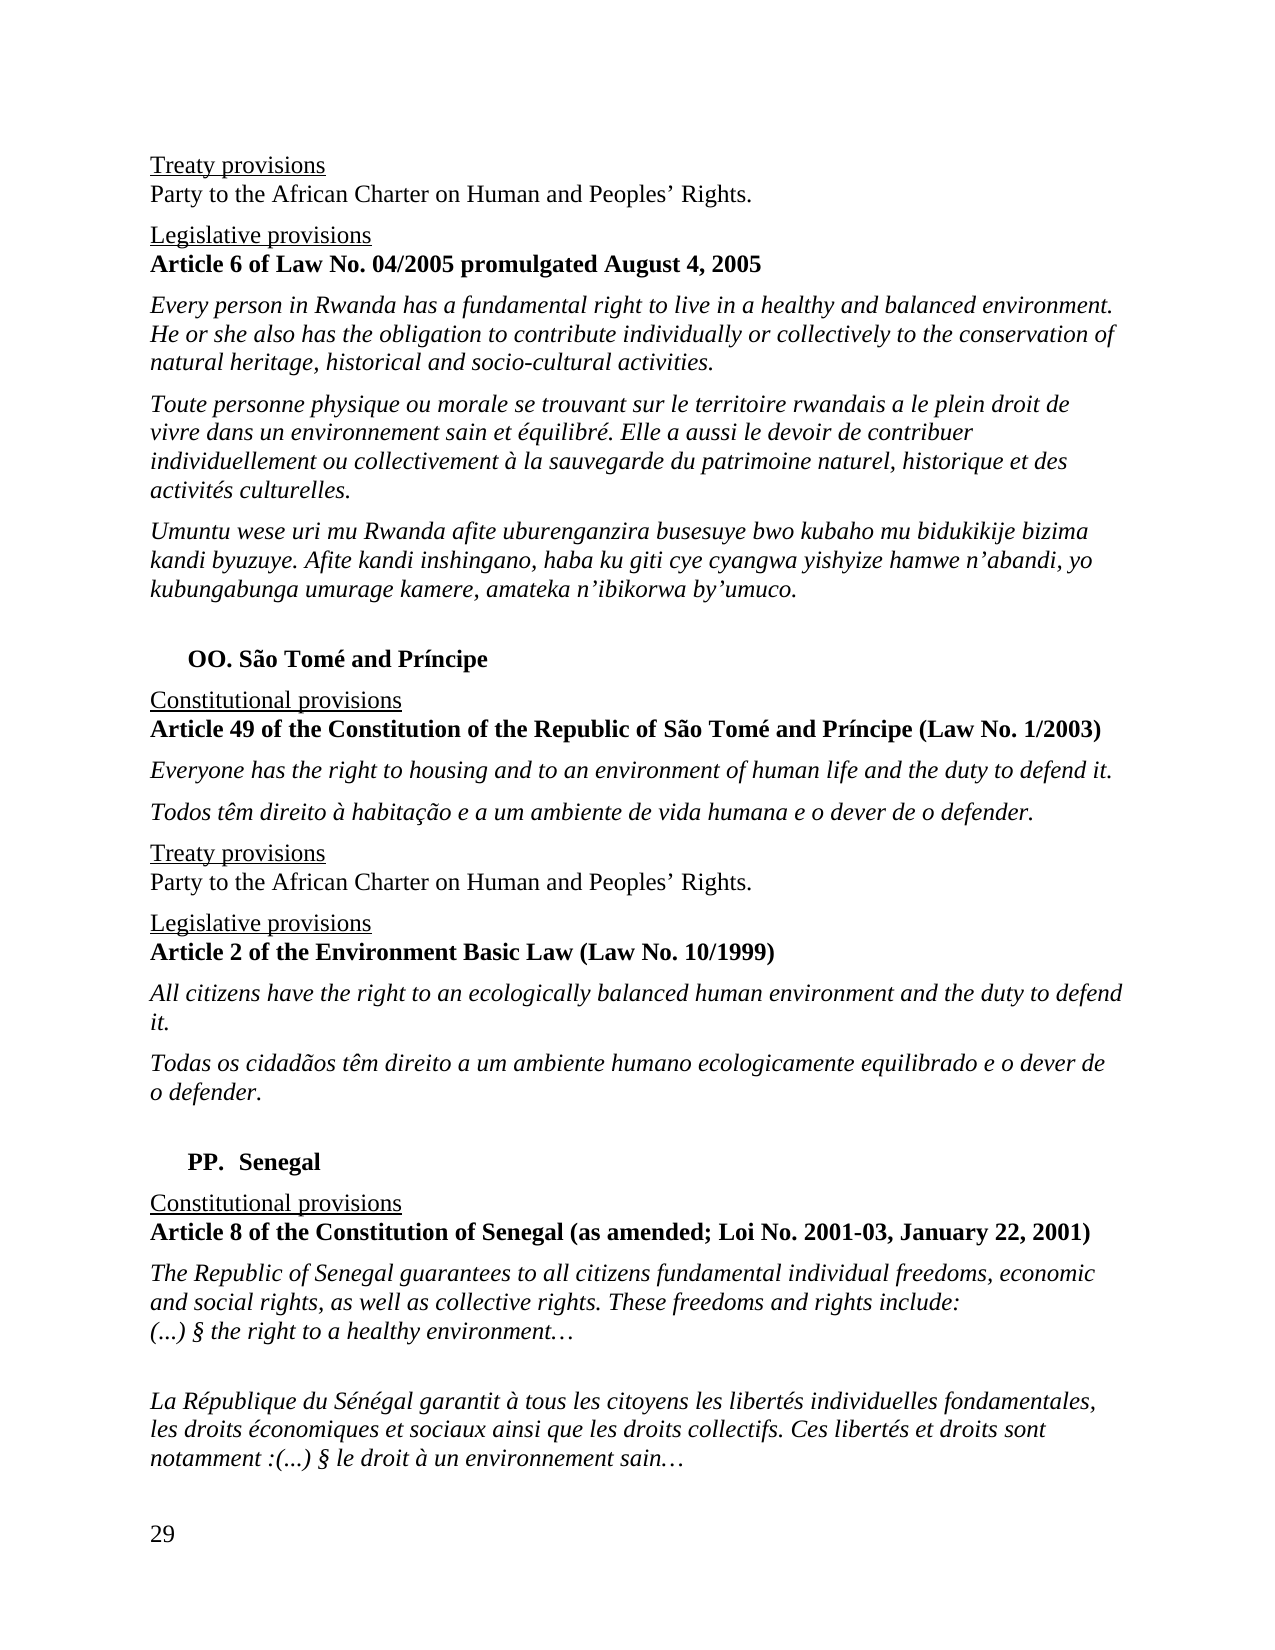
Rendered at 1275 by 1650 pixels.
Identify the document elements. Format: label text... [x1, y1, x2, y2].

text Party to the African Charter on Human and Peoples’ Rights. [150, 867, 1125, 895]
text Article 49 of the Constitution of the Republic of São Tomé and Príncipe (Law No. 1/2003) [150, 714, 1125, 743]
subtitle São Tomé and Príncipe [187, 644, 1125, 673]
text Toute personne physique ou morale se trouvant sur le territoire rwandais a le plein droit de vivre dans un environnement sain et équilibré. Elle a aussi le devoir de contribuer individuellement ou collectivement à la sauvegarde du patrimoine naturel, historique et des activités culturelles. [150, 389, 1125, 504]
text Every person in Rwanda has a fundamental right to live in a healthy and balanced environment. He or she also has the obligation to contribute individually or collectively to the conservation of natural heritage, historical and socio-cultural activities. [150, 290, 1125, 376]
subtitle Senegal [187, 1147, 1125, 1176]
text Constitutional provisions [150, 685, 1125, 714]
text Article 6 of Law No. 04/2005 promulgated August 4, 2005 [150, 249, 1125, 277]
text Umuntu wese uri mu Rwanda afite uburenganzira busesuye bwo kubaho mu bidukikije bizima kandi byuzuye. Afite kandi inshingano, haba ku giti cye cyangwa yishyize hamwe n’abandi, yo kubungabunga umurage kamere, amateka n’ibikorwa by’umuco. [150, 516, 1125, 602]
text Legislative provisions [150, 220, 1125, 249]
text Treaty provisions [150, 838, 1125, 867]
text Treaty provisions [150, 150, 1125, 179]
text Todos têm direito à habitação e a um ambiente de vida humana e o dever de o defender. [150, 797, 1125, 825]
text All citizens have the right to an ecologically balanced human environment and the duty to defend it. [150, 978, 1125, 1035]
text Article 2 of the Environment Basic Law (Law No. 10/1999) [150, 937, 1125, 965]
text Constitutional provisions [150, 1188, 1125, 1217]
text The Republic of Senegal guarantees to all citizens fundamental individual freedoms, economic and social rights, as well as collective rights. These freedoms and rights include: (...) § the right to a healthy environment… [150, 1258, 1125, 1344]
text Everyone has the right to housing and to an environment of human life and the duty to defend it. [150, 755, 1125, 784]
text Party to the African Charter on Human and Peoples’ Rights. [150, 179, 1125, 207]
text Article 8 of the Constitution of Senegal (as amended; Loi No. 2001-03, January 22, 2001) [150, 1217, 1125, 1246]
text La République du Sénégal garantit à tous les citoyens les libertés individuelles fondamentales, les droits économiques et sociaux ainsi que les droits collectifs. Ces libertés et droits sont notamment :(...) § le droit à un environnement sain… [150, 1357, 1125, 1472]
list Todas os cidadãos têm direito a um ambiente humano ecologicamente equilibrado e o dever de o defender. [150, 1048, 1125, 1105]
text Legislative provisions [150, 908, 1125, 937]
